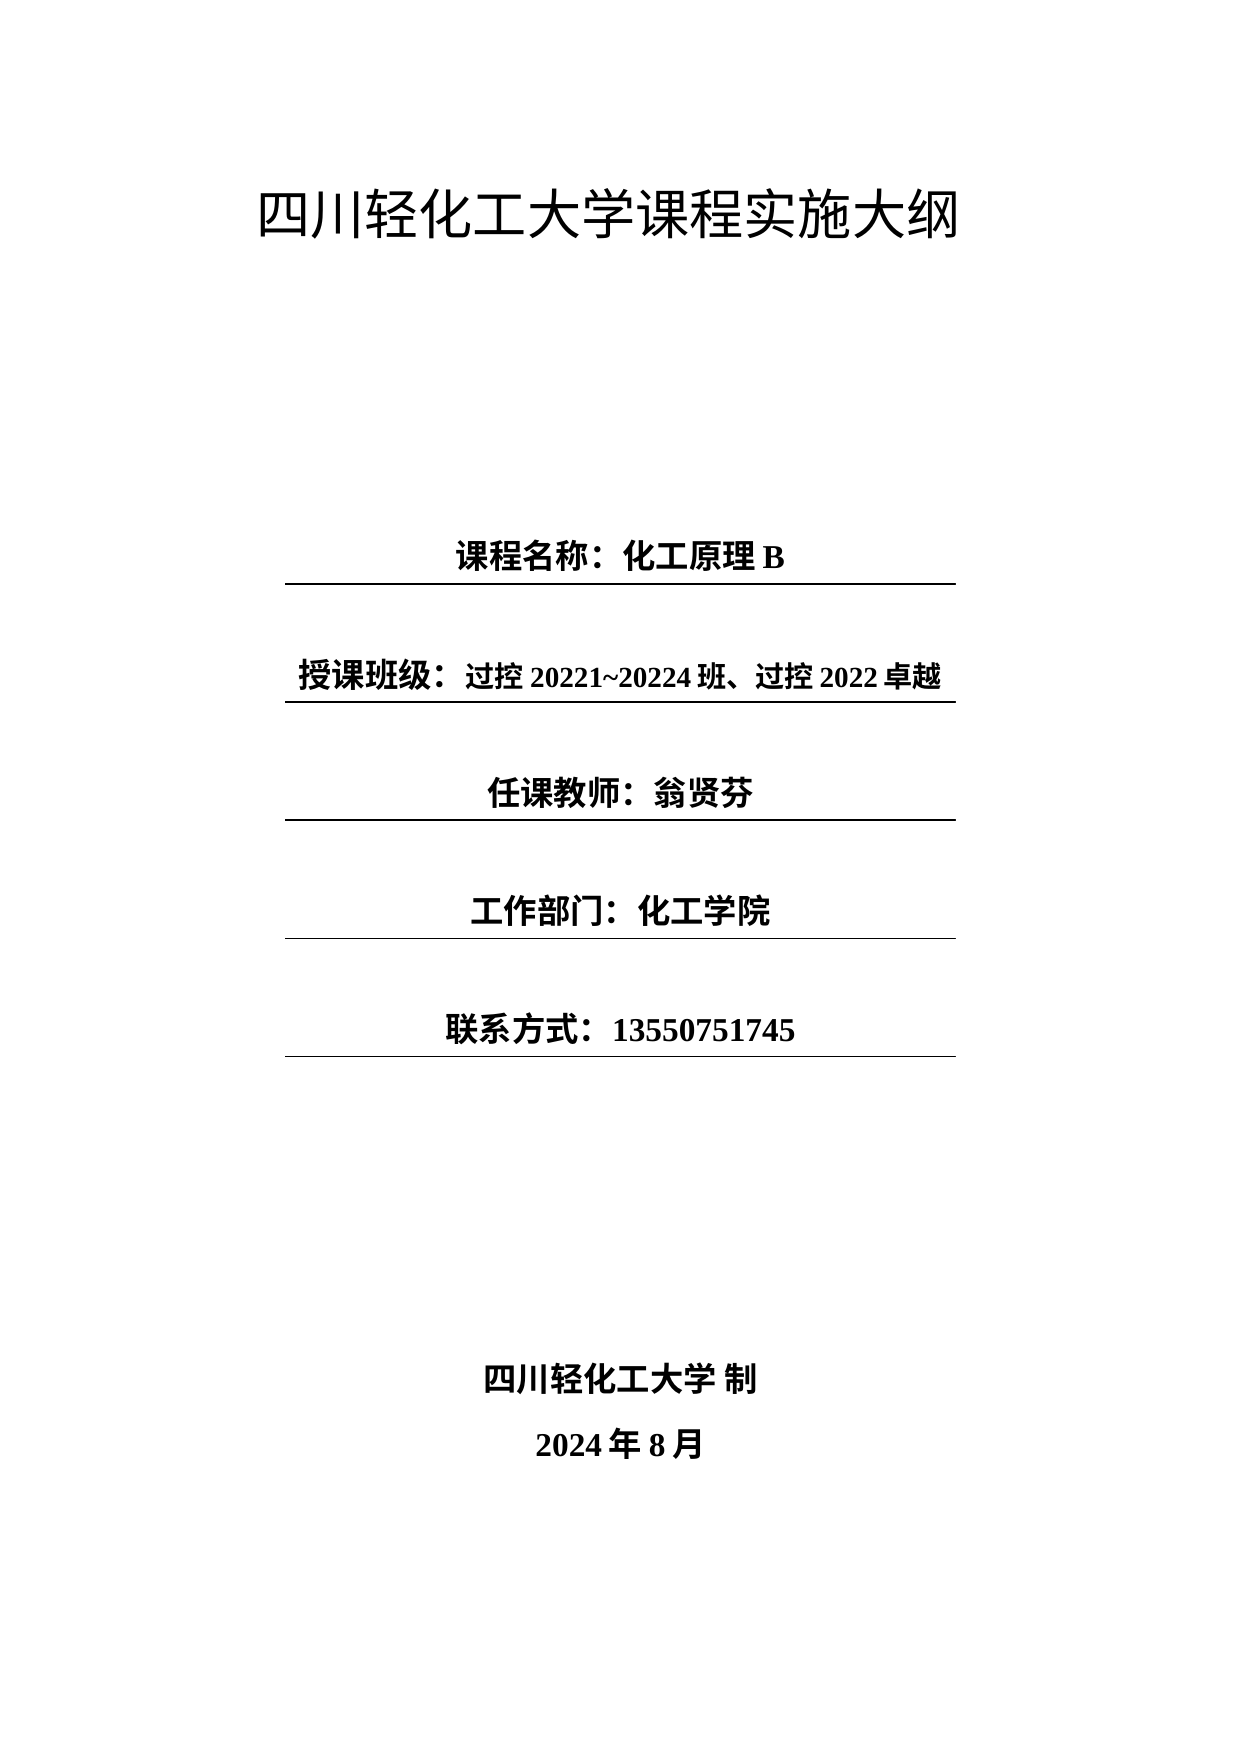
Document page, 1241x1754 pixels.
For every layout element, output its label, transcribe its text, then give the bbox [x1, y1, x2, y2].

table_cell 授课班级：过控 20221~20224班、过控2022卓越 [273, 612, 967, 730]
table_header 课程名称：化工原理B [273, 494, 967, 612]
table_cell 任课教师：翁贤芬 [273, 730, 967, 848]
table_cell 联系方式：13550751745 [273, 966, 967, 1084]
text 2024年8月 [148, 1409, 1092, 1474]
table_cell 工作部门：化工学院 [273, 848, 967, 966]
text 四川轻化工大学课程实施大纲 [148, 162, 1092, 259]
text 四川轻化工大学 制 [148, 1344, 1092, 1409]
